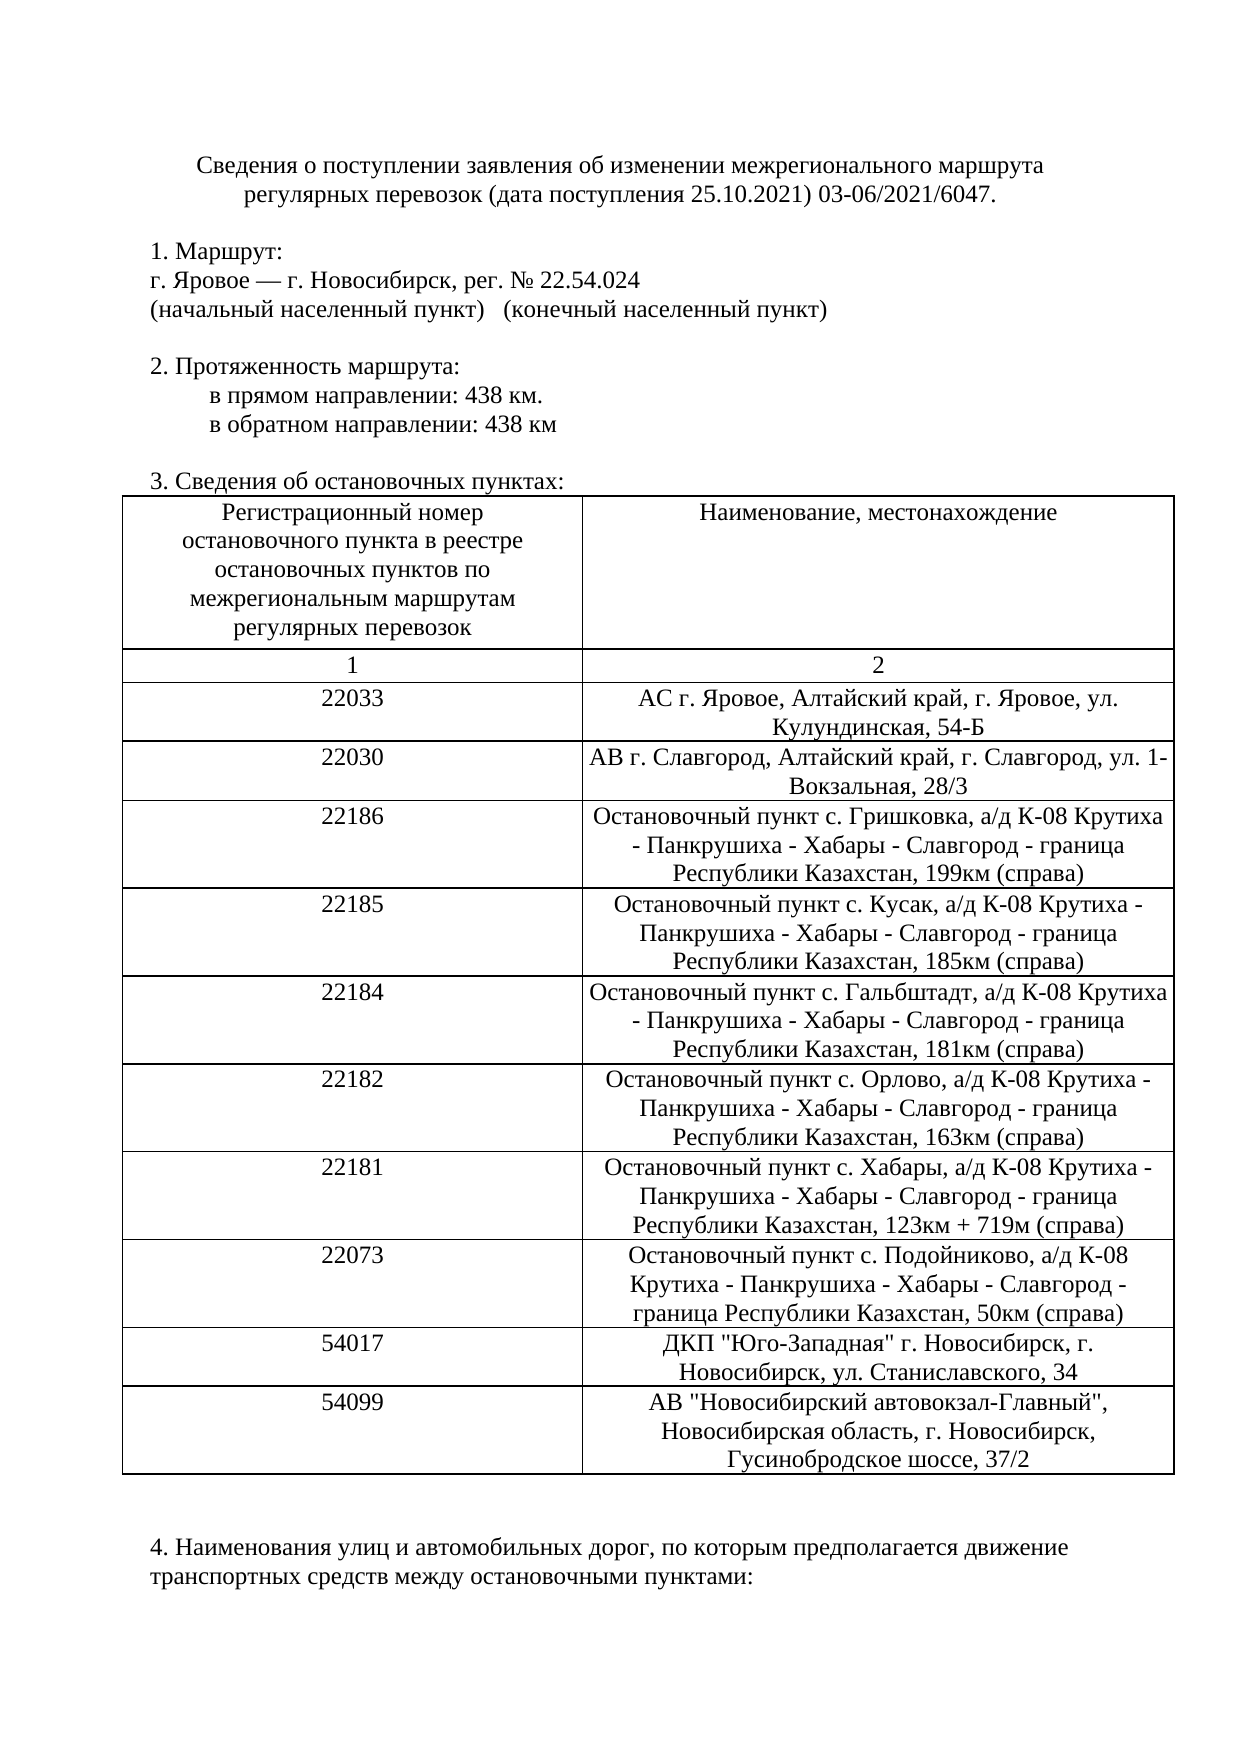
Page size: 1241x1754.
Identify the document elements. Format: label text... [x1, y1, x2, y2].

table_cell 54017 [123, 1328, 582, 1385]
text Сведения о поступлении заявления об изменении межрегионального маршрута регулярных перевозок (дата поступления 25.10.2021) 03-06/2021/6047. [150, 150, 1090, 207]
table_cell ДКП "Юго-Западная" г. Новосибирск, г. Новосибирск, ул. Станиславского, 34 [583, 1328, 1173, 1385]
table_cell 22181 [123, 1152, 582, 1238]
text 4. Наименования улиц и автомобильных дорог, по которым предполагается движение транспортных средств между остановочными пунктами: [150, 1532, 1090, 1590]
table_cell 22184 [123, 977, 582, 1063]
text (начальный населенный пункт) (конечный населенный пункт) [150, 294, 1090, 322]
table_cell Остановочный пункт с. Гальбштадт, а/д К-08 Крутиха - Панкрушиха - Хабары - Славгород - граница Республики Казахстан, 181км (справа) [583, 977, 1173, 1063]
text в обратном направлении: 438 км [150, 409, 1090, 437]
text в прямом направлении: 438 км. [150, 380, 1090, 409]
table_header Наименование, местонахождение [583, 497, 1173, 648]
table_cell 22073 [123, 1240, 582, 1326]
table_header Регистрационный номер остановочного пункта в реестре остановочных пунктов по межрегиональным маршрутам регулярных перевозок [123, 497, 582, 648]
table_cell 22033 [123, 683, 582, 740]
table_cell Остановочный пункт с. Подойниково, а/д К-08 Крутиха - Панкрушиха - Хабары - Славгород - граница Республики Казахстан, 50км (справа) [583, 1240, 1173, 1326]
table_cell 2 [583, 650, 1173, 681]
table_cell 22182 [123, 1065, 582, 1151]
table_cell АВ г. Славгород, Алтайский край, г. Славгород, ул. 1-Вокзальная, 28/3 [583, 742, 1173, 799]
text 1. Маршрут: [150, 236, 1090, 265]
text г. Яровое — г. Новосибирск, рег. № 22.54.024 [150, 265, 1090, 294]
table_cell АВ "Новосибирский автовокзал-Главный", Новосибирская область, г. Новосибирск, Гусинобродское шоссе, 37/2 [583, 1387, 1173, 1473]
table_cell 22186 [123, 801, 582, 887]
table_cell 22185 [123, 889, 582, 975]
table_cell Остановочный пункт с. Хабары, а/д К-08 Крутиха - Панкрушиха - Хабары - Славгород - граница Республики Казахстан, 123км + 719м (справа) [583, 1152, 1173, 1238]
text 3. Сведения об остановочных пунктах: [150, 466, 1090, 495]
table_cell Остановочный пункт с. Кусак, а/д К-08 Крутиха - Панкрушиха - Хабары - Славгород - граница Республики Казахстан, 185км (справа) [583, 889, 1173, 975]
table_cell 54099 [123, 1387, 582, 1473]
table_cell Остановочный пункт с. Гришковка, а/д К-08 Крутиха - Панкрушиха - Хабары - Славгород - граница Республики Казахстан, 199км (справа) [583, 801, 1173, 887]
text 2. Протяженность маршрута: [150, 351, 1090, 380]
table_cell АС г. Яровое, Алтайский край, г. Яровое, ул. Кулундинская, 54-Б [583, 683, 1173, 740]
table_cell 22030 [123, 742, 582, 799]
table_cell 1 [123, 650, 582, 681]
table_cell Остановочный пункт с. Орлово, а/д К-08 Крутиха - Панкрушиха - Хабары - Славгород - граница Республики Казахстан, 163км (справа) [583, 1065, 1173, 1151]
